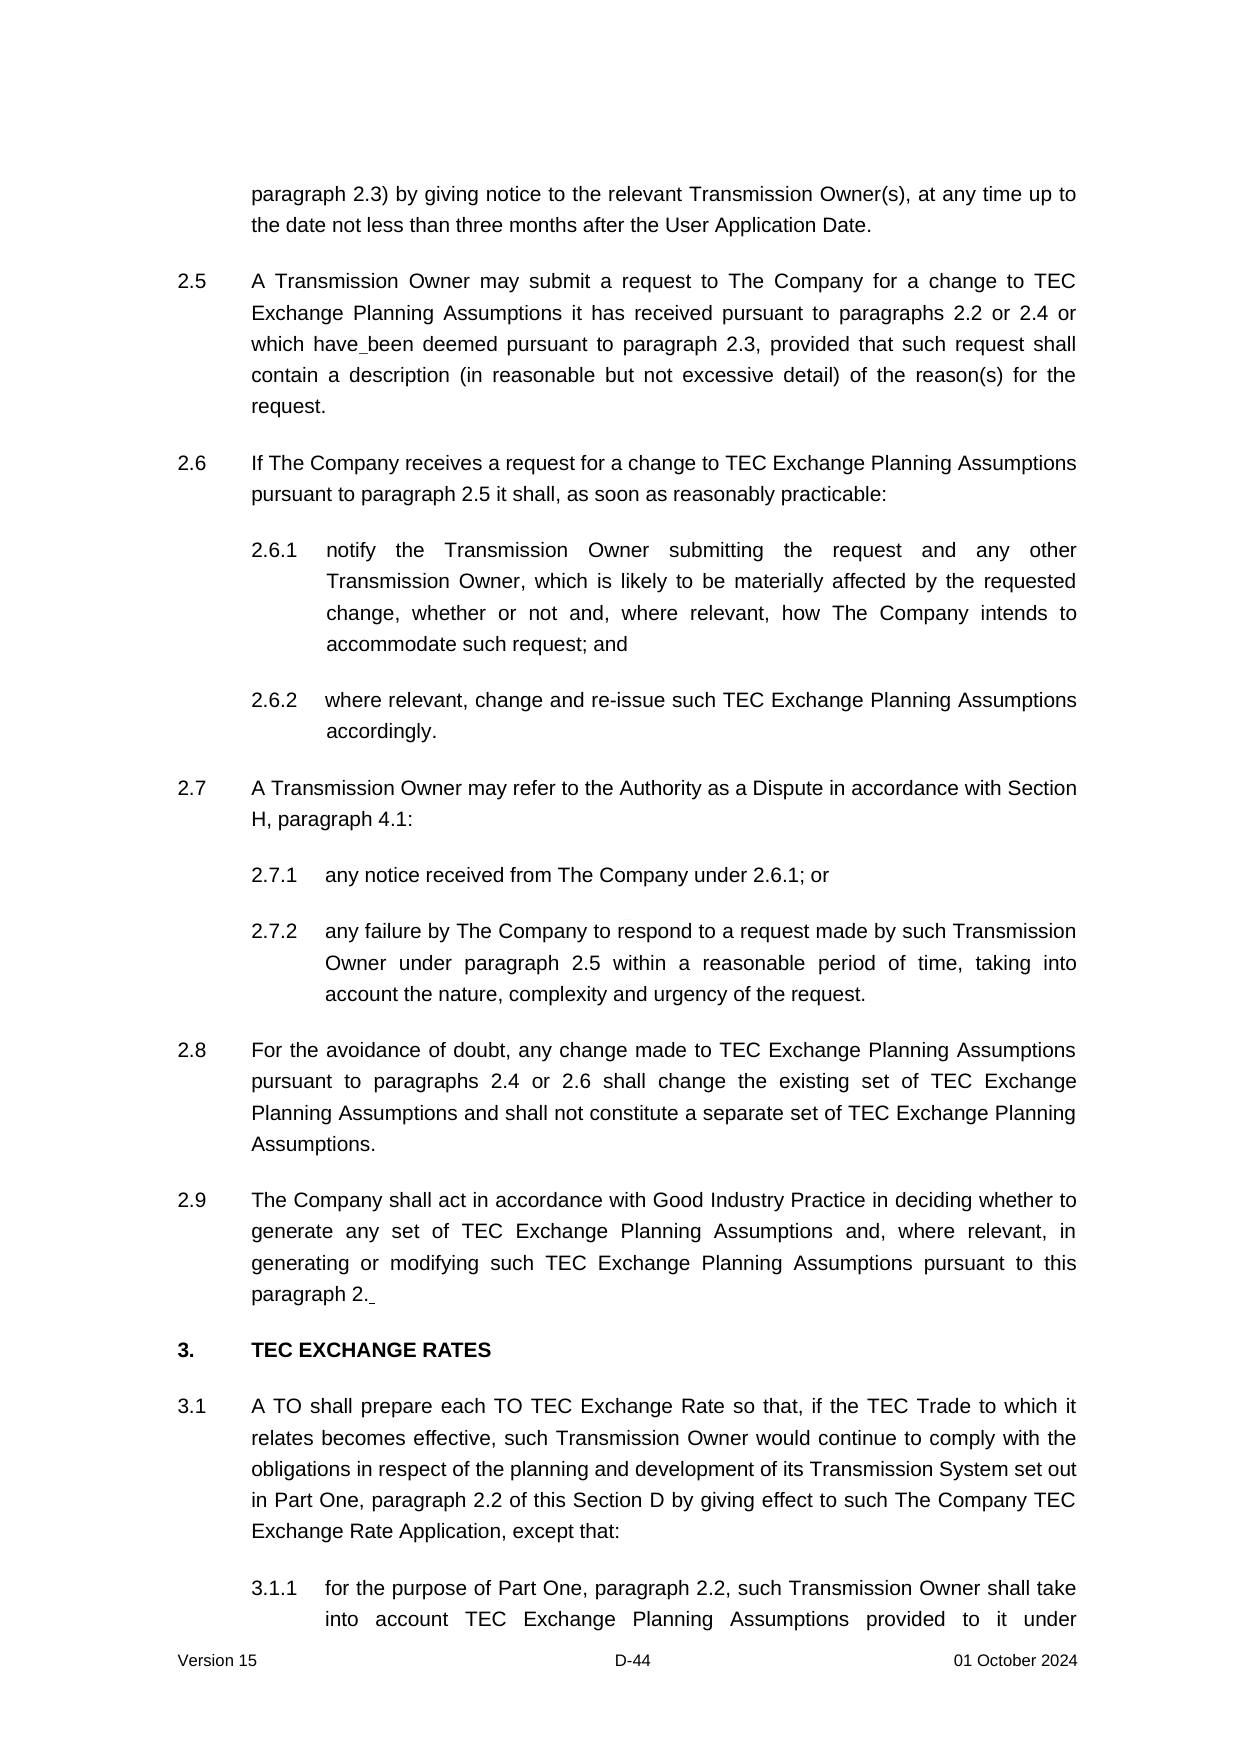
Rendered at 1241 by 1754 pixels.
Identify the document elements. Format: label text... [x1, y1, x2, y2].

subtitle where relevant, change and re-issue such TEC Exchange Planning Assumptions accordingly. [251, 681, 1078, 743]
subtitle For the avoidance of doubt, any change made to TEC Exchange Planning Assumptions pursuant to paragraphs 2.4 or 2.6 shall change the existing set of TEC Exchange Planning Assumptions and shall not constitute a separate set of TEC Exchange Planning Assumptions. [177, 1031, 1078, 1156]
subtitle If The Company receives a request for a change to TEC Exchange Planning Assumptions pursuant to paragraph 2.5 it shall, as soon as reasonably practicable: [177, 443, 1078, 506]
subtitle The Company shall act in accordance with Good Industry Practice in deciding whether to generate any set of TEC Exchange Planning Assumptions and, where relevant, in generating or modifying such TEC Exchange Planning Assumptions pursuant to this paragraph 2. [177, 1181, 1078, 1306]
subtitle any notice received from The Company under 2.6.1; or [251, 856, 1078, 887]
subtitle A Transmission Owner may submit a request to The Company for a change to TEC Exchange Planning Assumptions it has received pursuant to paragraphs 2.2 or 2.4 or which have been deemed pursuant to paragraph 2.3, provided that such request shall contain a description (in reasonable but not excessive detail) of the reason(s) for the request. [177, 262, 1078, 418]
subtitle notify the Transmission Owner submitting the request and any other Transmission Owner, which is likely to be materially affected by the requested change, whether or not and, where relevant, how The Company intends to accommodate such request; and [251, 531, 1078, 656]
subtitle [177, 174, 1078, 237]
subtitle A TO shall prepare each TO TEC Exchange Rate so that, if the TEC Trade to which it relates becomes effective, such Transmission Owner would continue to comply with the obligations in respect of the planning and development of its Transmission System set out in Part One, paragraph 2.2 of this Section D by giving effect to such The Company TEC Exchange Rate Application, except that: [177, 1387, 1078, 1543]
subtitle TEC EXCHANGE RATES [177, 1331, 1078, 1362]
subtitle any failure by The Company to respond to a request made by such Transmission Owner under paragraph 2.5 within a reasonable period of time, taking into account the nature, complexity and urgency of the request. [251, 912, 1078, 1006]
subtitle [251, 1568, 1078, 1631]
subtitle A Transmission Owner may refer to the Authority as a Dispute in accordance with Section H, paragraph 4.1: [177, 768, 1078, 831]
